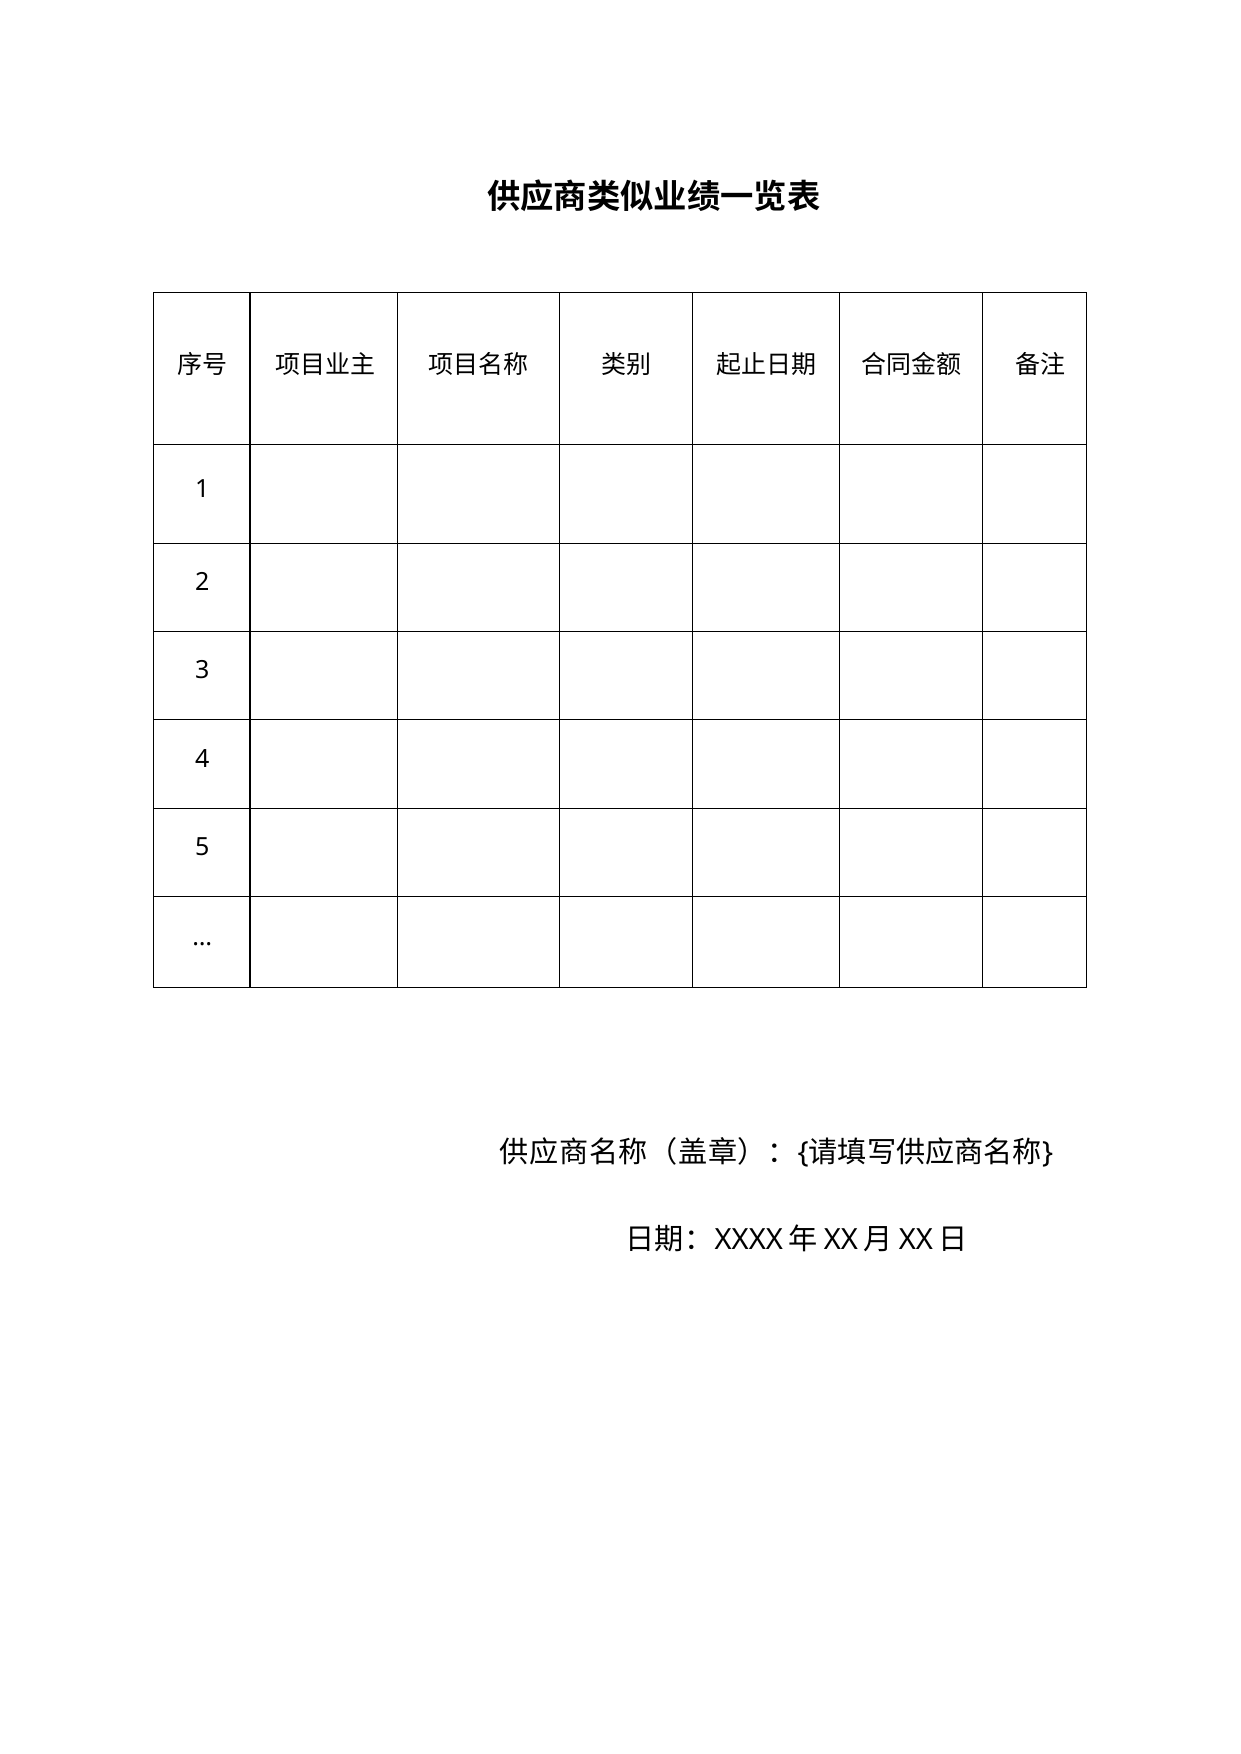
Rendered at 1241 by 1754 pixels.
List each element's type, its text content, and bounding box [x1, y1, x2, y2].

table_cell [560, 720, 692, 807]
table_header 项目业主 [251, 293, 397, 444]
table_cell [560, 544, 692, 631]
table_cell [398, 445, 559, 542]
table_cell [983, 809, 1086, 896]
table_cell [840, 632, 982, 719]
table_cell … [154, 897, 249, 987]
table_cell [840, 809, 982, 896]
table_cell [840, 897, 982, 987]
table_cell [693, 897, 839, 987]
table_cell [398, 544, 559, 631]
text 供应商类似业绩一览表 [187, 162, 1053, 227]
table_cell [398, 720, 559, 807]
table_cell [693, 445, 839, 542]
table_cell [251, 809, 397, 896]
table_cell 4 [154, 720, 249, 807]
table_header 项目名称 [398, 293, 559, 444]
table_cell [840, 445, 982, 542]
table_header 起止日期 [693, 293, 839, 444]
text 供应商名称（盖章）：{请填写供应商名称} [187, 1118, 1053, 1183]
table_cell [693, 720, 839, 807]
table_cell [560, 632, 692, 719]
table_cell [398, 632, 559, 719]
table_cell [840, 720, 982, 807]
table_cell [251, 720, 397, 807]
table_cell [251, 445, 397, 542]
table_cell 2 [154, 544, 249, 631]
text 日期：XXXX年XX月XX日 [581, 1204, 1053, 1269]
table_cell [560, 809, 692, 896]
table_cell 3 [154, 632, 249, 719]
table_header 序号 [154, 293, 249, 444]
table_cell 5 [154, 809, 249, 896]
table_cell [840, 544, 982, 631]
table_cell [398, 809, 559, 896]
table_cell [251, 632, 397, 719]
table_cell [251, 544, 397, 631]
table_cell [983, 897, 1086, 987]
table_cell [398, 897, 559, 987]
table_cell [693, 809, 839, 896]
table_cell [693, 632, 839, 719]
table_header 类别 [560, 293, 692, 444]
table_cell [560, 445, 692, 542]
table_cell [693, 544, 839, 631]
table_cell [983, 632, 1086, 719]
table_cell [251, 897, 397, 987]
table_cell 1 [154, 445, 249, 542]
table_cell [983, 445, 1086, 542]
table_cell [560, 897, 692, 987]
table_cell [983, 544, 1086, 631]
table_header 合同金额 [840, 293, 982, 444]
table_cell [983, 720, 1086, 807]
table_header 备注 [983, 293, 1086, 444]
